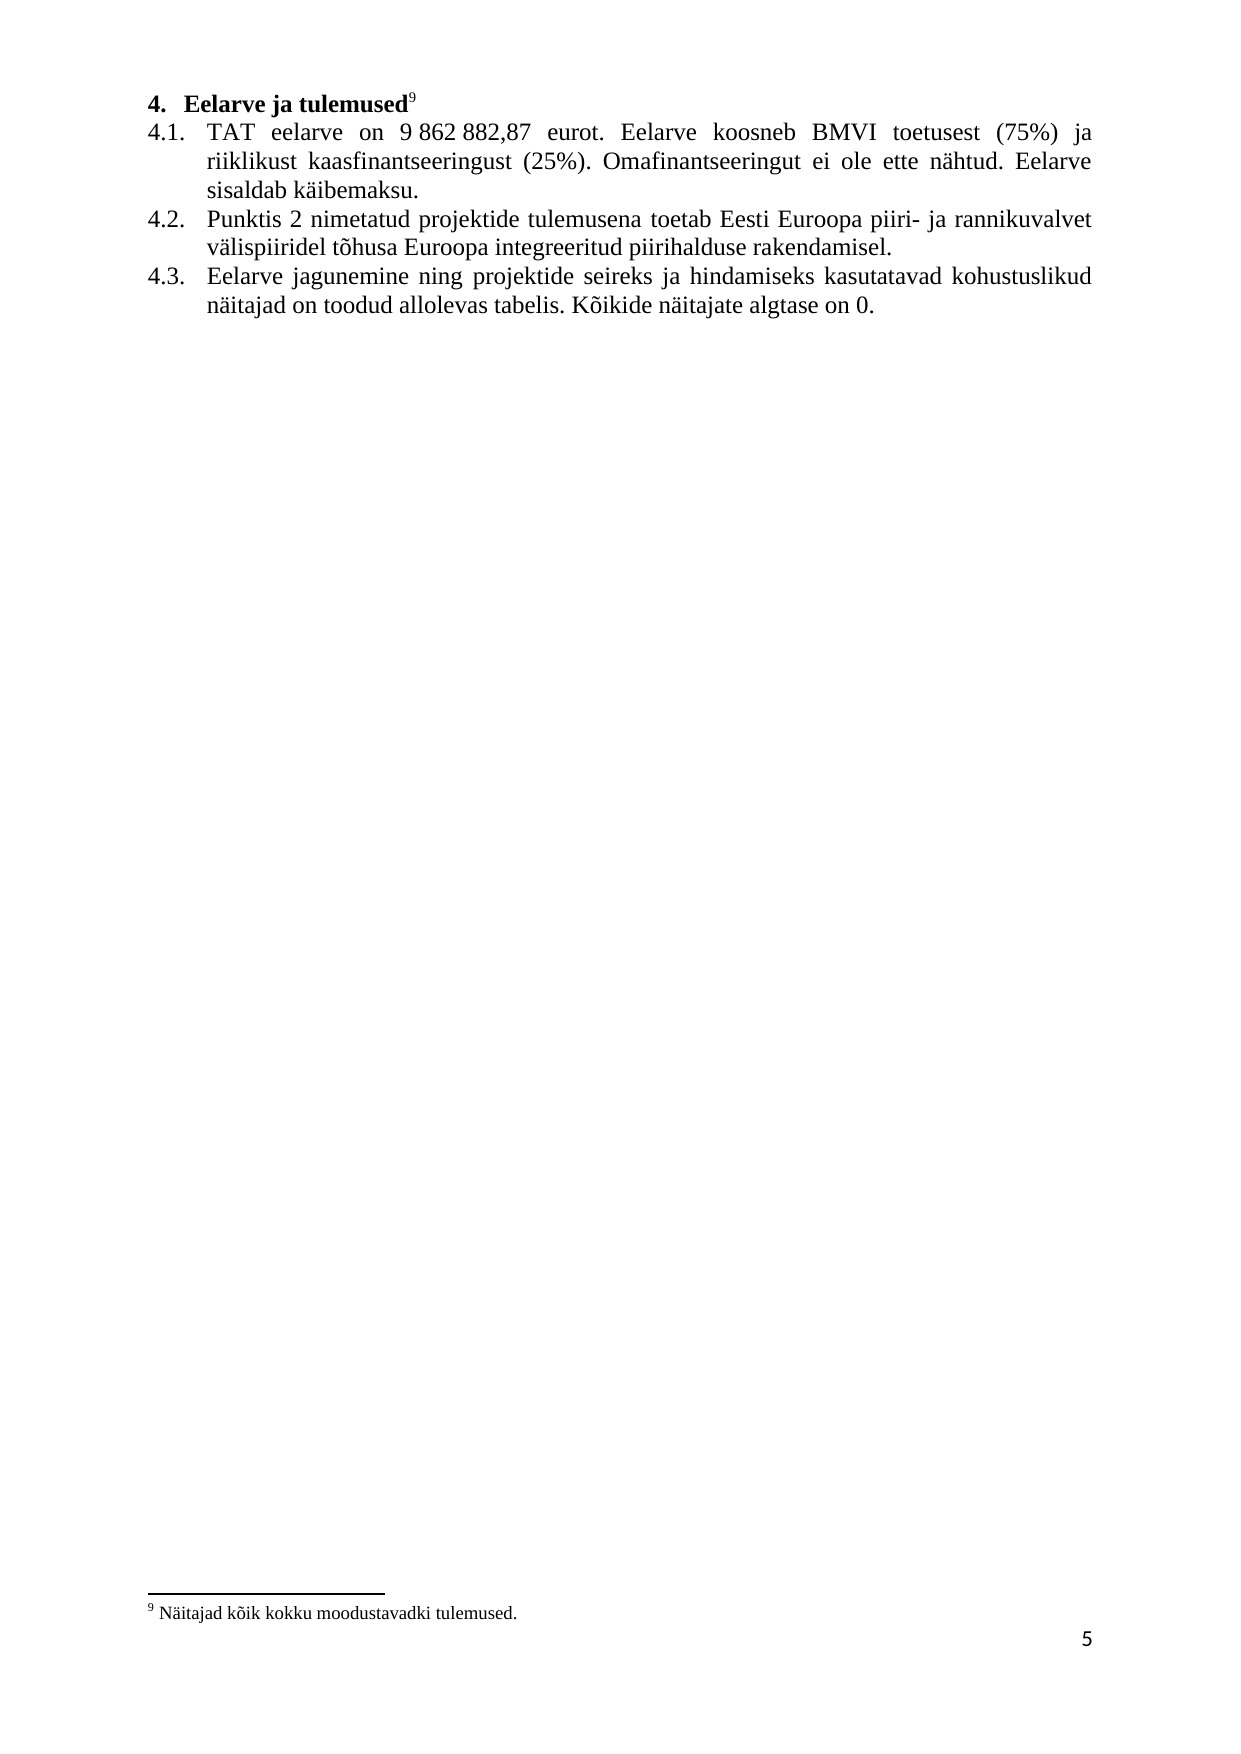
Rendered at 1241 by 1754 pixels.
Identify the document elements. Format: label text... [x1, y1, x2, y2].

list Eelarve ja tulemused [148, 89, 1093, 117]
list Punktis 2 nimetatud projektide tulemusena toetab Eesti Euroopa piiri- ja rannikuvalvet välispiiridel tõhusa Euroopa integreeritud piirihalduse rakendamisel. [148, 204, 1093, 261]
list TAT eelarve on 9 862 882,87 eurot. Eelarve koosneb BMVI toetusest (75%) ja riiklikust kaasfinantseeringust (25%). Omafinantseeringut ei ole ette nähtud. Eelarve sisaldab käibemaksu. [148, 117, 1093, 204]
list Eelarve jagunemine ning projektide seireks ja hindamiseks kasutatavad kohustuslikud näitajad on toodud allolevas tabelis. Kõikide näitajate algtase on 0. [148, 261, 1093, 319]
